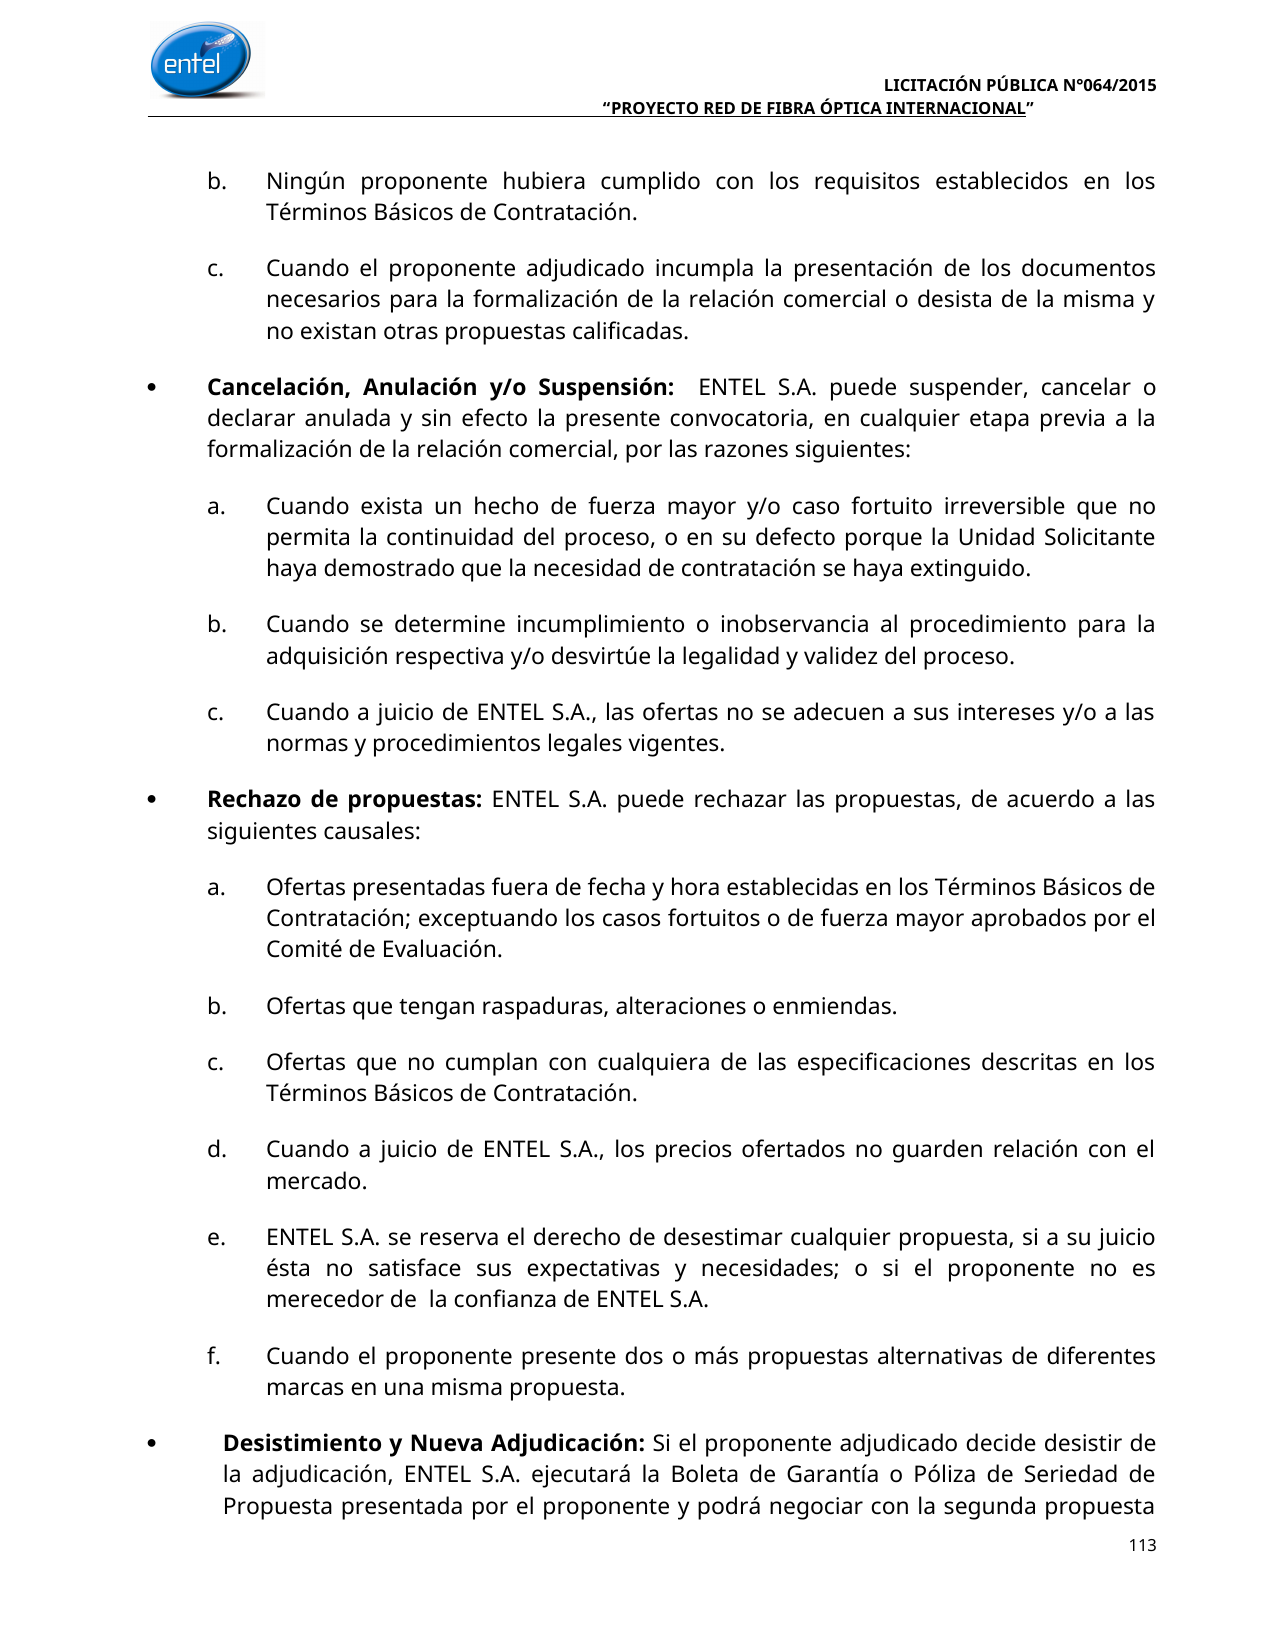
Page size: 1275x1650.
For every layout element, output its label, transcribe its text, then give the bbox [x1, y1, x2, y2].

list Rechazo de propuestas: ENTEL S.A. puede rechazar las propuestas, de acuerdo a las siguientes causales: [148, 783, 1157, 846]
list Cuando se determine incumplimiento o inobservancia al procedimiento para la adquisición respectiva y/o desvirtúe la legalidad y validez del proceso. [207, 608, 1157, 671]
list Ofertas que tengan raspaduras, alteraciones o enmiendas. [207, 990, 1157, 1021]
list Cuando exista un hecho de fuerza mayor y/o caso fortuito irreversible que no permita la continuidad del proceso, o en su defecto porque la Unidad Solicitante haya demostrado que la necesidad de contratación se haya extinguido. [207, 490, 1157, 583]
list Cuando el proponente presente dos o más propuestas alternativas de diferentes marcas en una misma propuesta. [207, 1340, 1157, 1402]
list Cuando a juicio de ENTEL S.A., las ofertas no se adecuen a sus intereses y/o a las normas y procedimientos legales vigentes. [207, 696, 1157, 758]
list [148, 1427, 1157, 1521]
list Ningún proponente hubiera cumplido con los requisitos establecidos en los Términos Básicos de Contratación. [207, 165, 1157, 227]
list Cuando el proponente adjudicado incumpla la presentación de los documentos necesarios para la formalización de la relación comercial o desista de la misma y no existan otras propuestas calificadas. [207, 252, 1157, 346]
list Ofertas presentadas fuera de fecha y hora establecidas en los Términos Básicos de Contratación; exceptuando los casos fortuitos o de fuerza mayor aprobados por el Comité de Evaluación. [207, 871, 1157, 965]
list Cuando a juicio de ENTEL S.A., los precios ofertados no guarden relación con el mercado. [207, 1133, 1157, 1196]
list ENTEL S.A. se reserva el derecho de desestimar cualquier propuesta, si a su juicio ésta no satisface sus expectativas y necesidades; o si el proponente no es merecedor de la confianza de ENTEL S.A. [207, 1221, 1157, 1315]
list Cancelación, Anulación y/o Suspensión: ENTEL S.A. puede suspender, cancelar o declarar anulada y sin efecto la presente convocatoria, en cualquier etapa previa a la formalización de la relación comercial, por las razones siguientes: [148, 371, 1157, 465]
list Ofertas que no cumplan con cualquiera de las especificaciones descritas en los Términos Básicos de Contratación. [207, 1046, 1157, 1108]
picture [150, 21, 266, 99]
